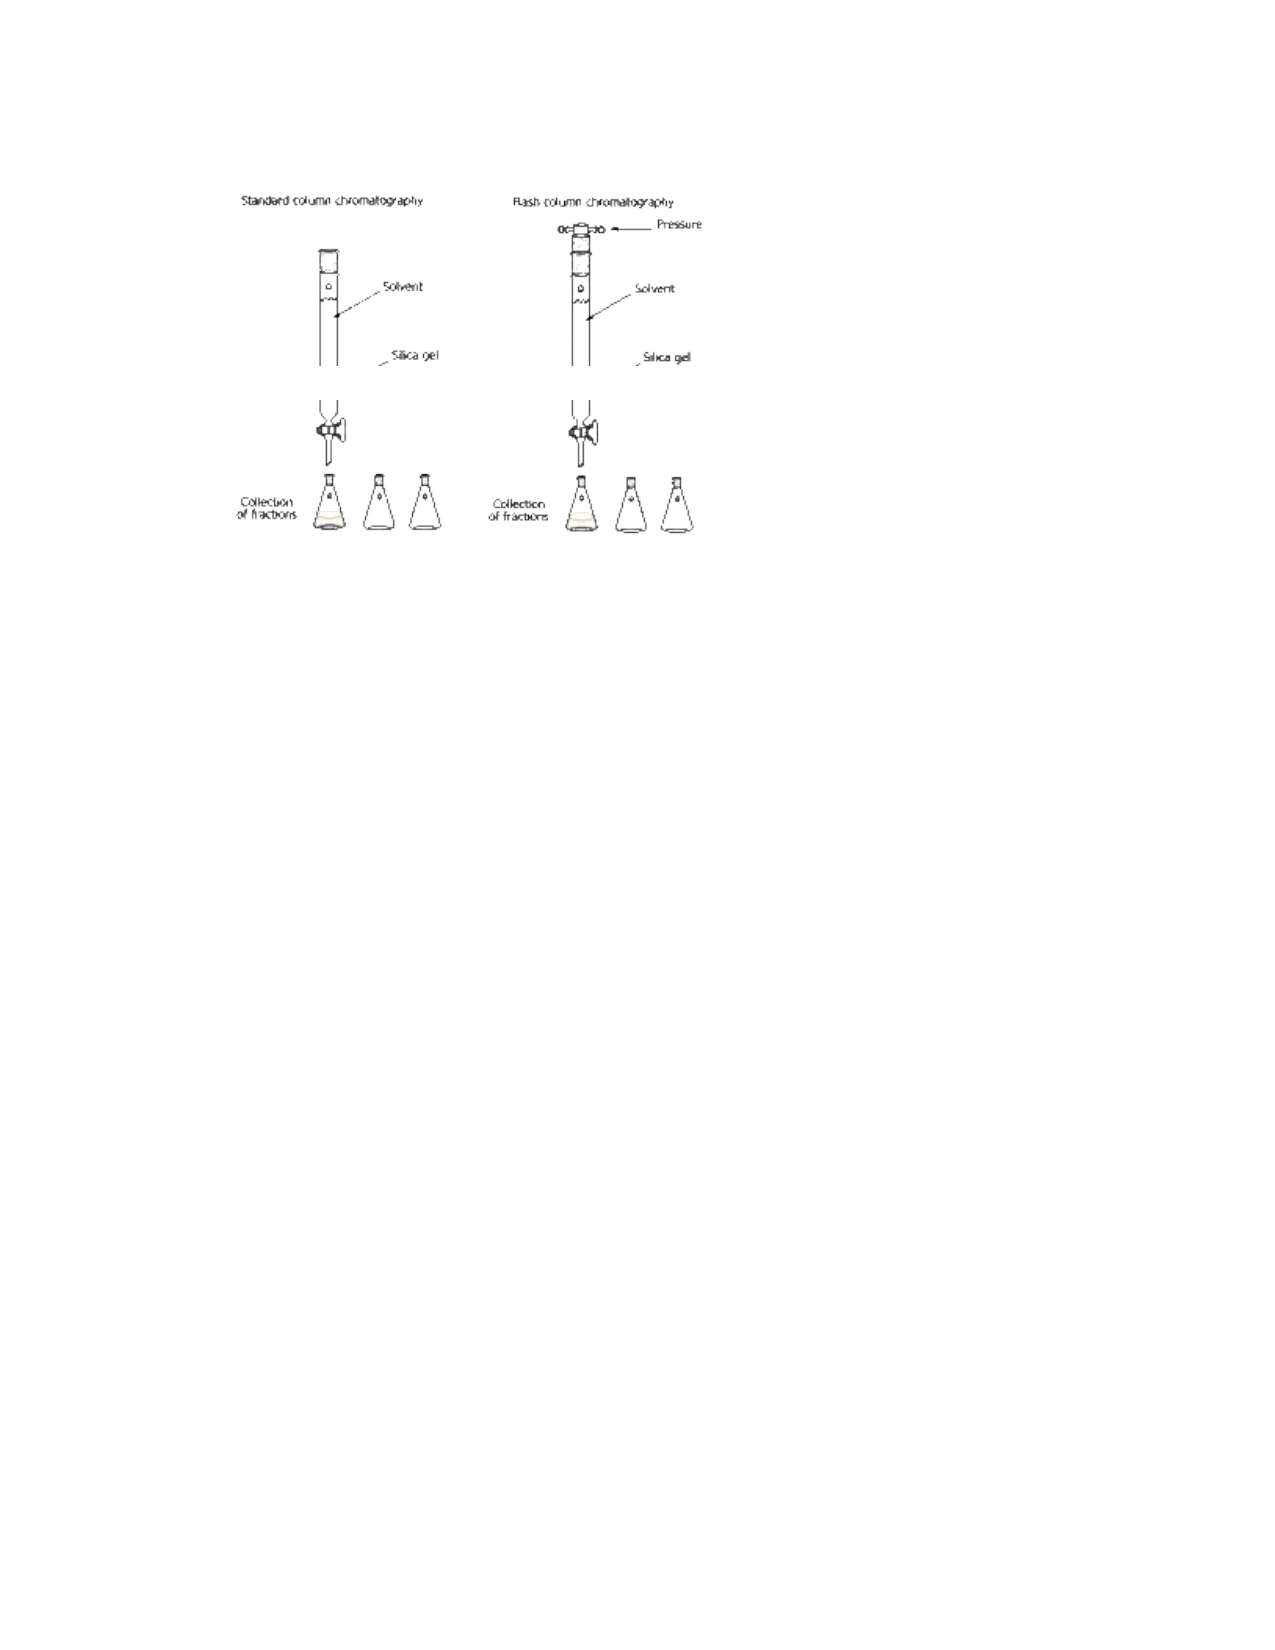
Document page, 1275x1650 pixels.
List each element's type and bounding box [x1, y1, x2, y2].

picture [235, 193, 705, 535]
